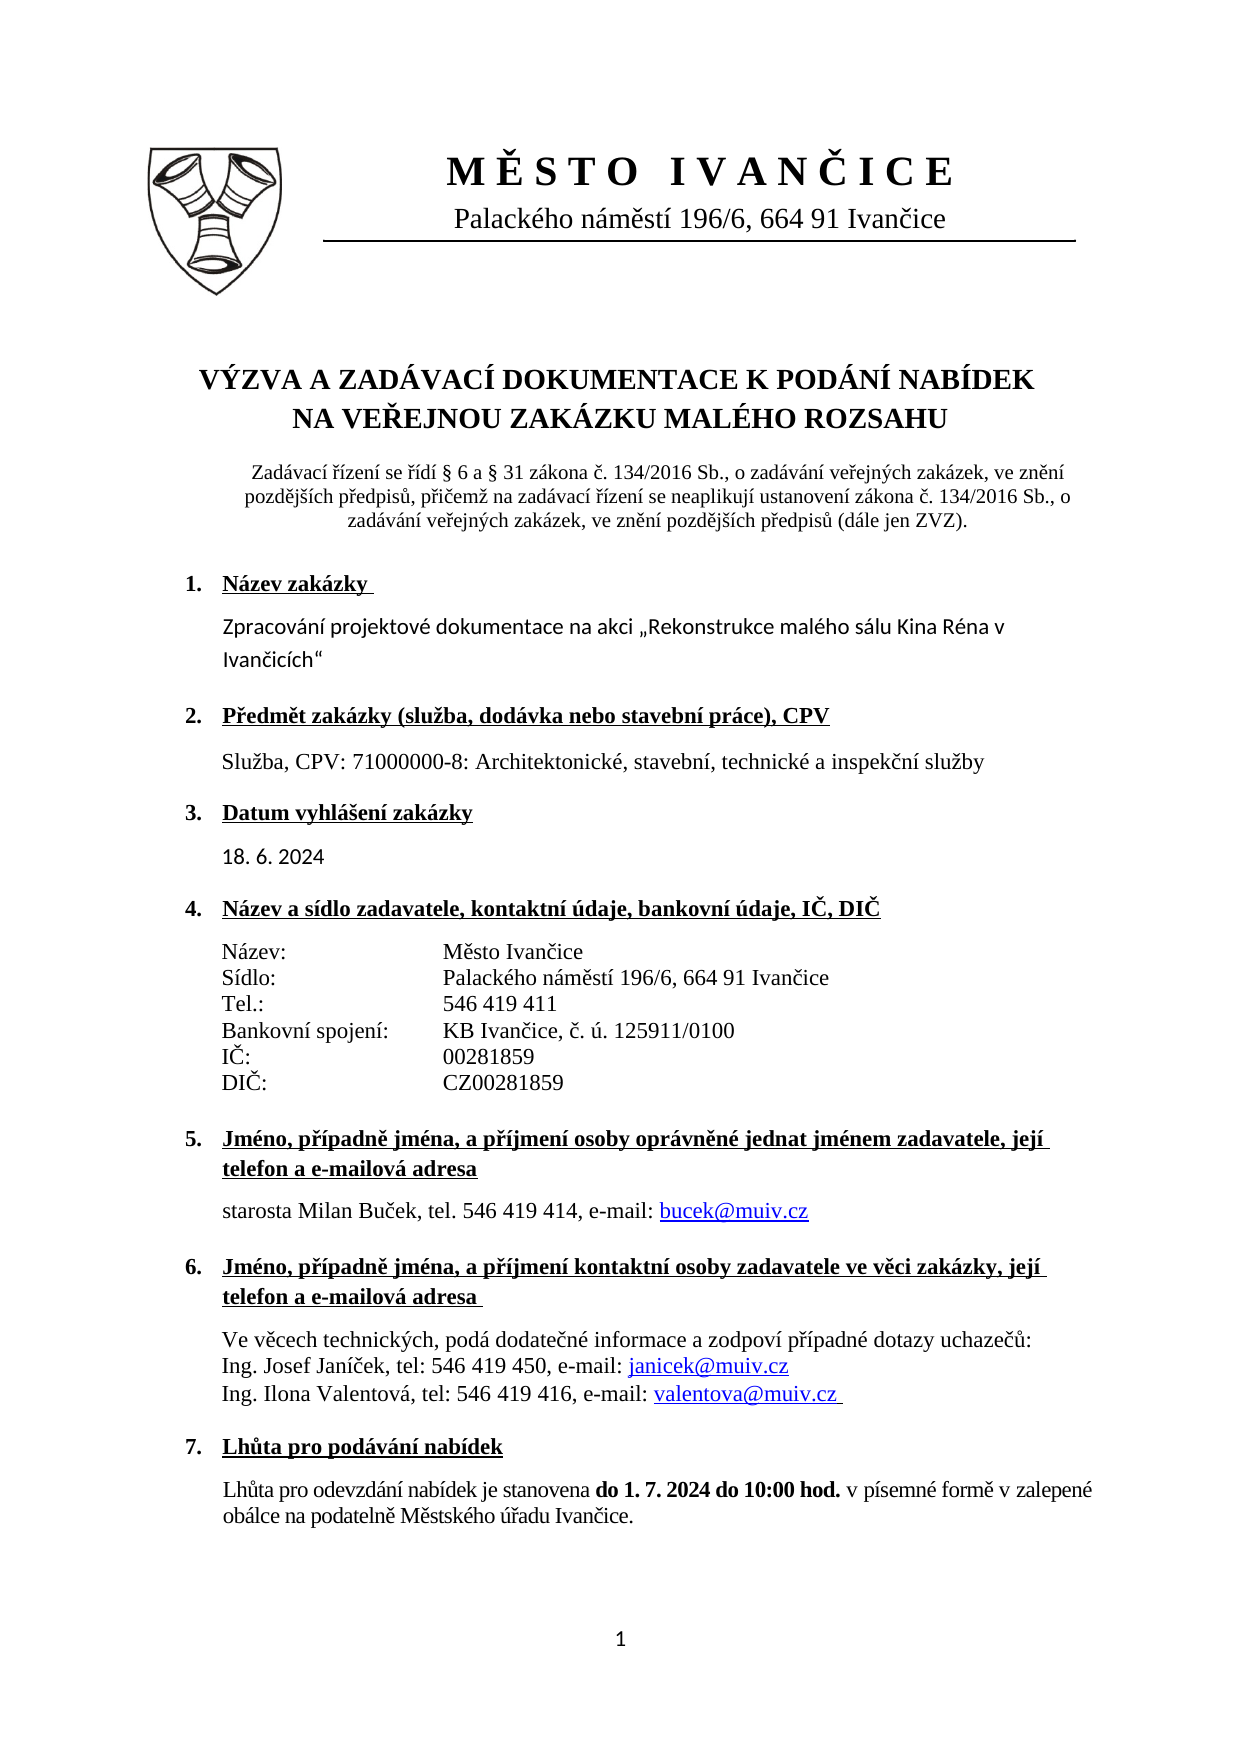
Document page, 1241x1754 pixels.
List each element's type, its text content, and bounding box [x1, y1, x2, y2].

text DIČ: CZ00281859 [148, 1069, 1093, 1096]
list Předmět zakázky (služba, dodávka nebo stavební práce), CPV [185, 702, 1093, 728]
text Ing. Ilona Valentová, tel: 546 419 416, e-mail: valentova@muiv.cz [221, 1380, 1093, 1407]
list Datum vyhlášení zakázky [185, 799, 1093, 826]
text VÝZVA A ZADÁVACÍ DOKUMENTACE K PODÁNÍ NABÍDEK NA VEŘEJNOU ZAKÁZKU MALÉHO ROZSAHU [148, 362, 1093, 434]
list Jméno, případně jména, a příjmení kontaktní osoby zadavatele ve věci zakázky, její telefon a e-mailová adresa [185, 1253, 1093, 1309]
text Služba, CPV: 71000000-8: Architektonické, stavební, technické a inspekční služby [221, 744, 1093, 774]
text Lhůta pro odevzdání nabídek je stanovena do 1. 7. 2024 do 10:00 hod. v písemné formě v zalepené obálce na podatelně Městského úřadu Ivančice. [223, 1476, 1093, 1529]
text Ing. Josef Janíček, tel: 546 419 450, e-mail: janicek@muiv.cz [221, 1352, 1093, 1378]
picture [147, 147, 282, 296]
list Název a sídlo zadavatele, kontaktní údaje, bankovní údaje, IČ, DIČ [185, 895, 1093, 921]
list starosta Milan Buček, tel. 546 419 414, e-mail: bucek@muiv.cz [222, 1198, 1093, 1224]
text Ve věcech technických, podá dodatečné informace a zodpoví případné dotazy uchazečů: [221, 1326, 1093, 1352]
list Jméno, případně jména, a příjmení osoby oprávněné jednat jménem zadavatele, její telefon a e-mailová adresa [185, 1125, 1093, 1181]
text Zadávací řízení se řídí § 6 a § 31 zákona č. 134/2016 Sb., o zadávání veřejných zakázek, ve znění pozdějších předpisů, přičemž na zadávací řízení se neaplikují ustanovení zákona č. 134/2016 Sb., o zadávání veřejných zakázek, ve znění pozdějších předpisů (dále jen ZVZ). [223, 460, 1093, 532]
list Název zakázky [185, 570, 1093, 596]
list Lhůta pro podávání nabídek [185, 1433, 1093, 1460]
text Název: Město Ivančice Sídlo: Palackého náměstí 196/6, 664 91 Ivančice Tel.: 546 419 411 Bankovní spojení: KB Ivančice, č. ú. 125911/0100 IČ: 00281859 [221, 938, 1093, 1069]
